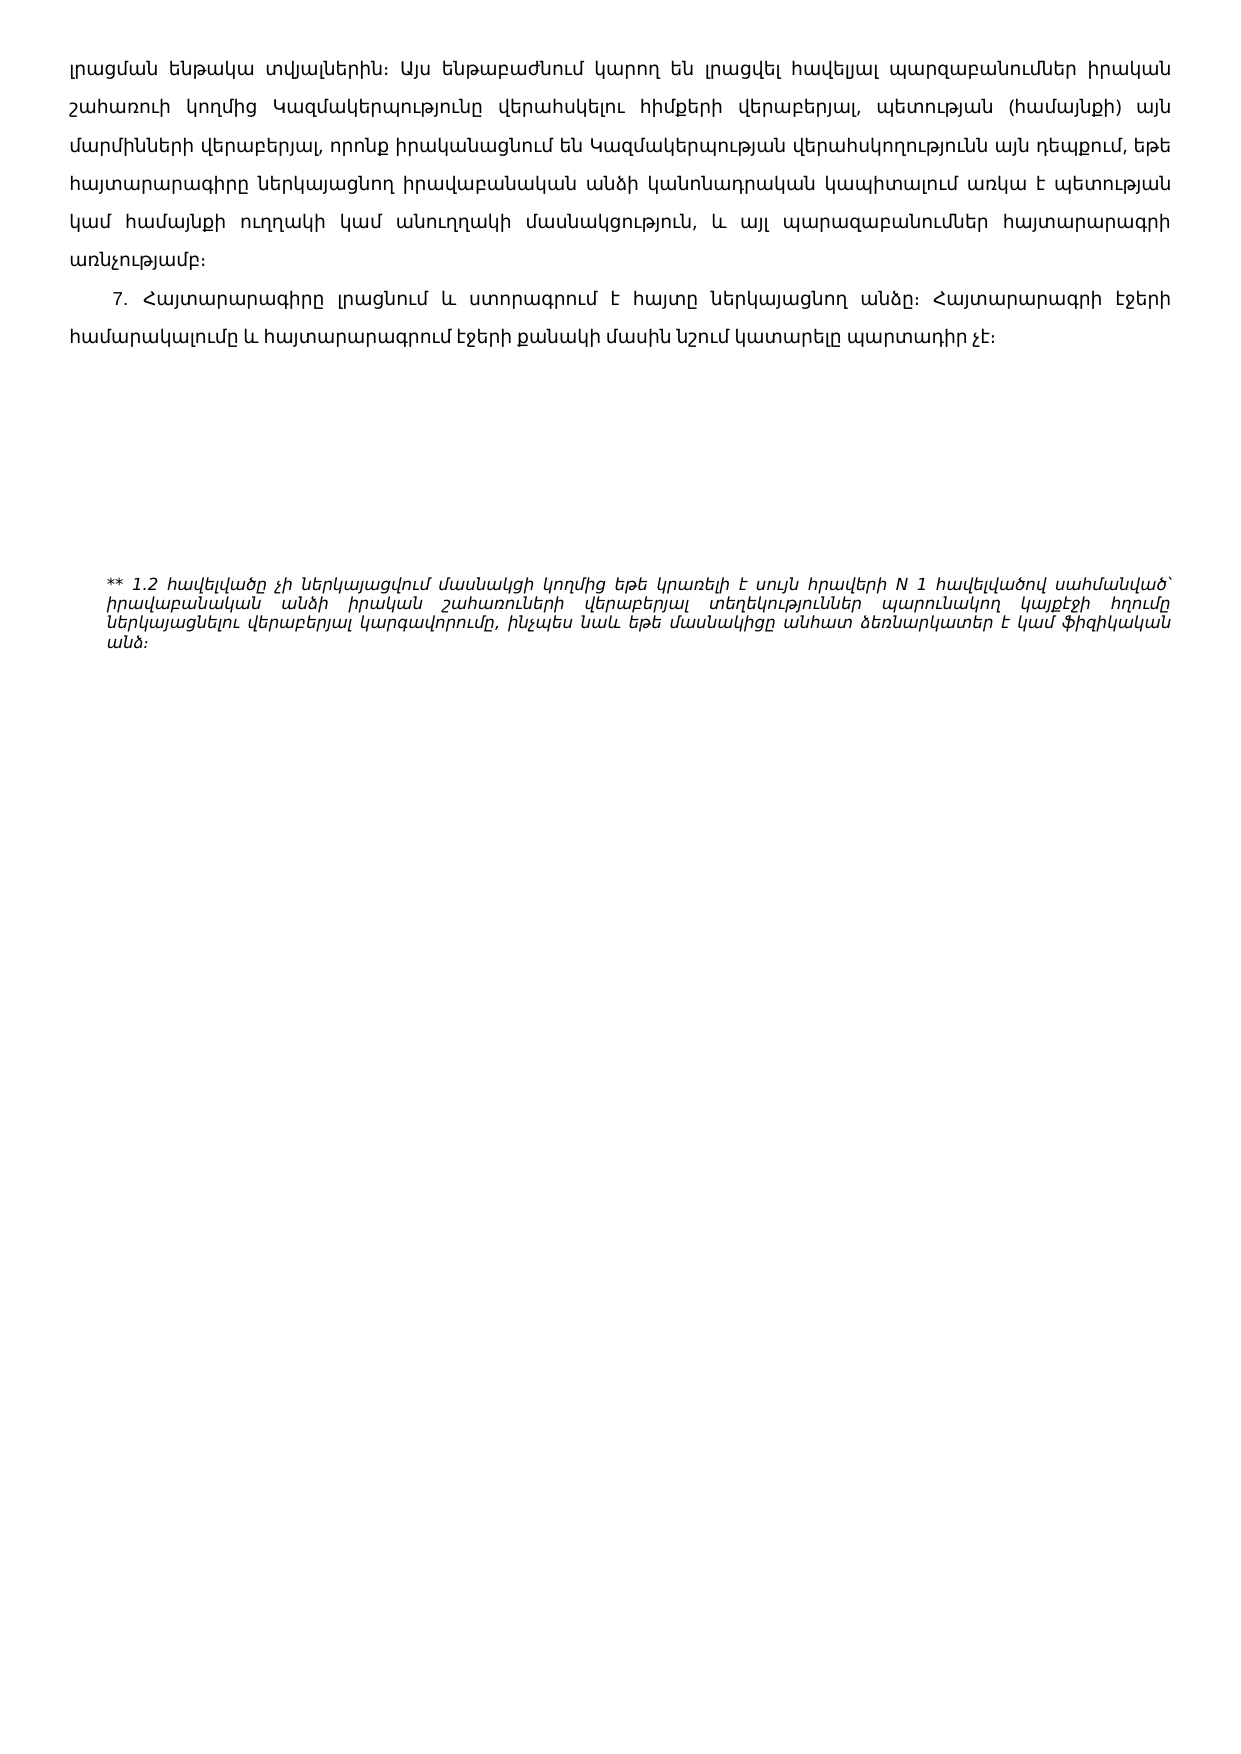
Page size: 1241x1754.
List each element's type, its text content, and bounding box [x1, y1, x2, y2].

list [69, 56, 1172, 272]
list Հայտարարագիրը լրացնում և ստորագրում է հայտը ներկայացնող անձը։ Հայտարարագրի էջերի համարակալումը և հայտարարագրում էջերի քանակի մասին նշում կատարելը պարտադիր չէ։ [69, 285, 1172, 349]
text ** 1.2 հավելվածը չի ներկայացվում մասնակցի կողմից եթե կրառելի է սույն հրավերի N 1 հավելվածով սահմանված՝ իրավաբանական անձի իրական շահառուների վերաբերյալ տեղեկություններ պարունակող կայքէջի հղումը ներկայացնելու վերաբերյալ կարգավորումը, ինչպես նաև եթե մասնակիցը անհատ ձեռնարկատեր է կամ ֆիզիկական անձ։ [107, 574, 1172, 652]
